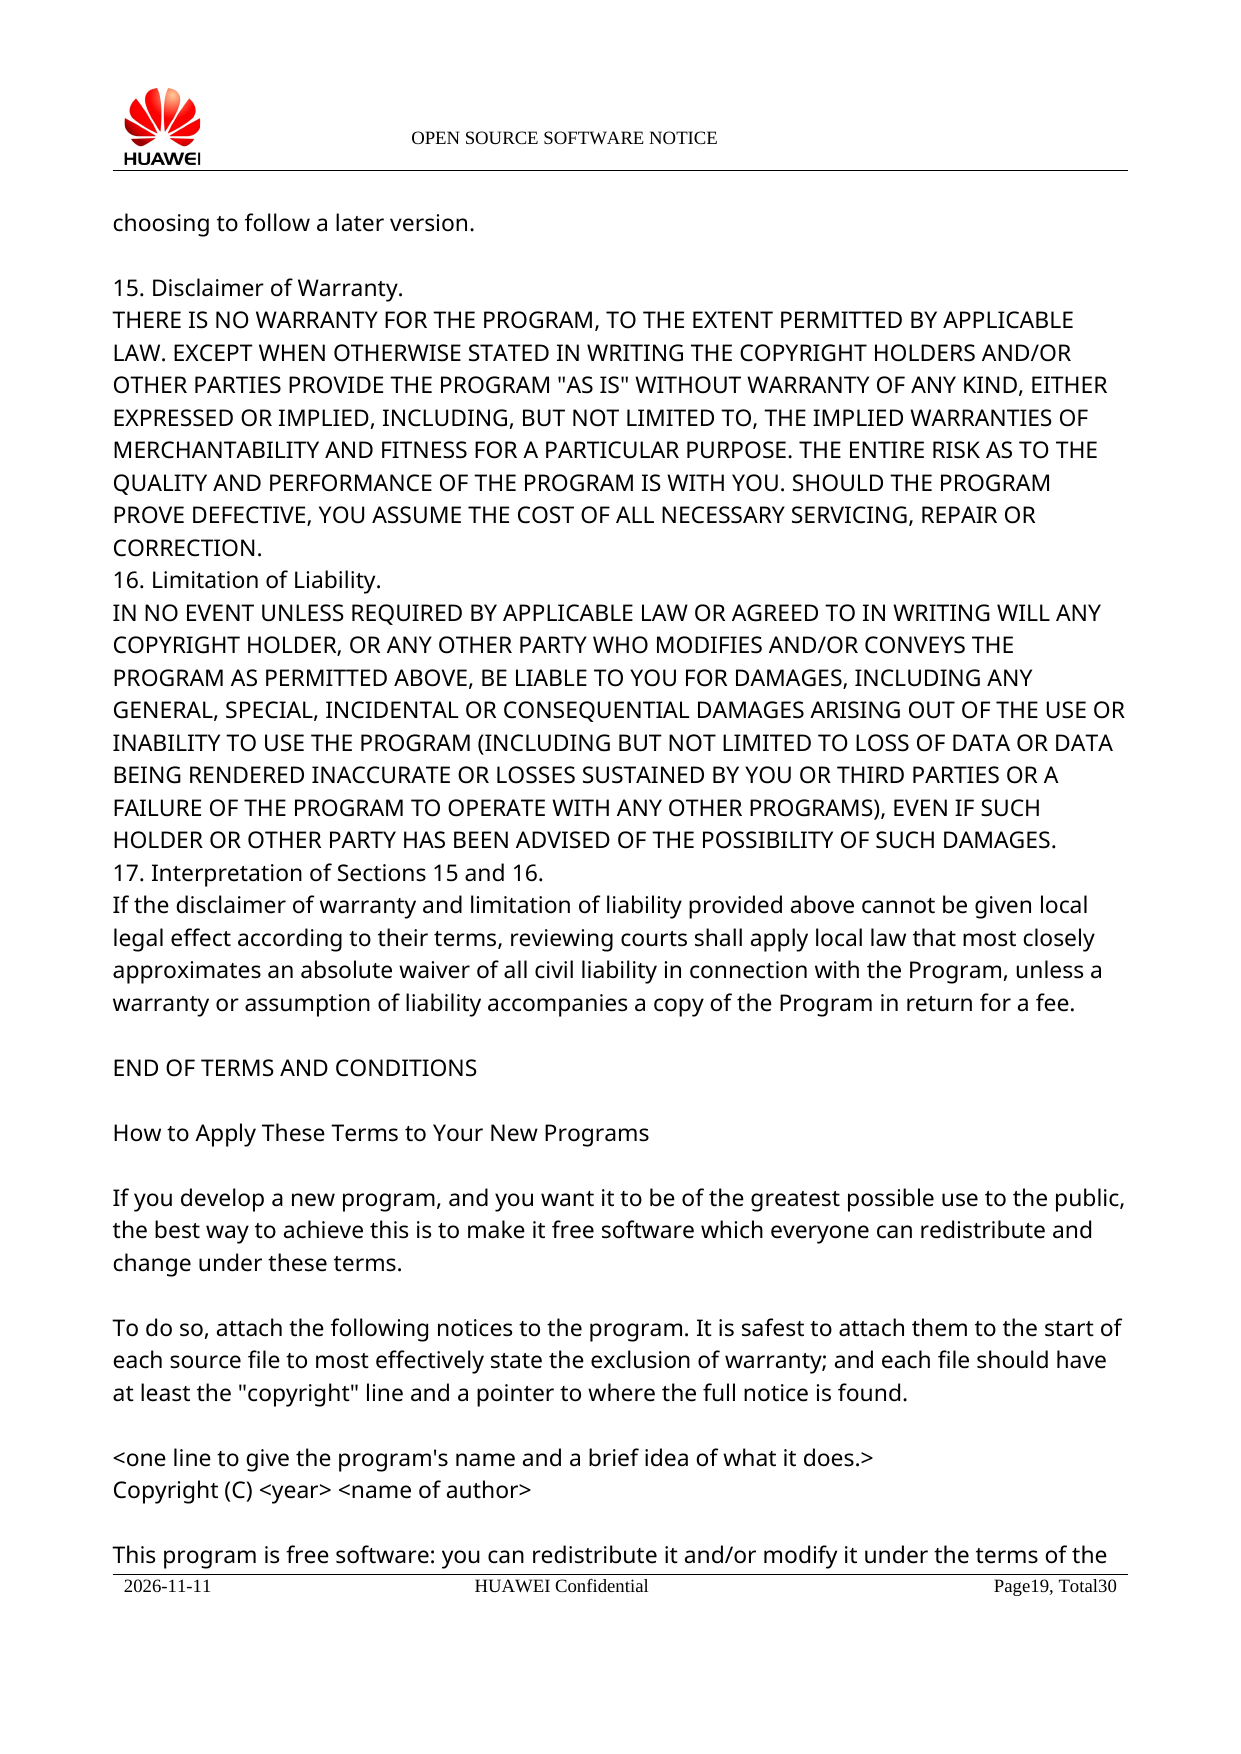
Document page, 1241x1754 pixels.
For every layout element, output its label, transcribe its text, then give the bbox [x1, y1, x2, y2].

text THERE IS NO WARRANTY FOR THE PROGRAM, TO THE EXTENT PERMITTED BY APPLICABLE LAW. EXCEPT WHEN OTHERWISE STATED IN WRITING THE COPYRIGHT HOLDERS AND/OR OTHER PARTIES PROVIDE THE PROGRAM "AS IS" WITHOUT WARRANTY OF ANY KIND, EITHER EXPRESSED OR IMPLIED, INCLUDING, BUT NOT LIMITED TO, THE IMPLIED WARRANTIES OF MERCHANTABILITY AND FITNESS FOR A PARTICULAR PURPOSE. THE ENTIRE RISK AS TO THE QUALITY AND PERFORMANCE OF THE PROGRAM IS WITH YOU. SHOULD THE PROGRAM PROVE DEFECTIVE, YOU ASSUME THE COST OF ALL NECESSARY SERVICING, REPAIR OR CORRECTION. [112, 304, 1128, 564]
text <one line to give the program's name and a brief idea of what it does.> [112, 1441, 1128, 1474]
text 17. Interpretation of Sections 15 and 16. [112, 856, 1128, 889]
text How to Apply These Terms to Your New Programs [112, 1116, 1128, 1149]
text 15. Disclaimer of Warranty. [112, 271, 1128, 304]
text If you develop a new program, and you want it to be of the greatest possible use to the public, the best way to achieve this is to make it free software which everyone can redistribute and change under these terms. [112, 1181, 1128, 1279]
text IN NO EVENT UNLESS REQUIRED BY APPLICABLE LAW OR AGREED TO IN WRITING WILL ANY COPYRIGHT HOLDER, OR ANY OTHER PARTY WHO MODIFIES AND/OR CONVEYS THE PROGRAM AS PERMITTED ABOVE, BE LIABLE TO YOU FOR DAMAGES, INCLUDING ANY GENERAL, SPECIAL, INCIDENTAL OR CONSEQUENTIAL DAMAGES ARISING OUT OF THE USE OR INABILITY TO USE THE PROGRAM (INCLUDING BUT NOT LIMITED TO LOSS OF DATA OR DATA BEING RENDERED INACCURATE OR LOSSES SUSTAINED BY YOU OR THIRD PARTIES OR A FAILURE OF THE PROGRAM TO OPERATE WITH ANY OTHER PROGRAMS), EVEN IF SUCH HOLDER OR OTHER PARTY HAS BEEN ADVISED OF THE POSSIBILITY OF SUCH DAMAGES. [112, 596, 1128, 856]
text END OF TERMS AND CONDITIONS [112, 1051, 1128, 1084]
picture [124, 88, 201, 165]
text 16. Limitation of Liability. [112, 564, 1128, 596]
text To do so, attach the following notices to the program. It is safest to attach them to the start of each source file to most effectively state the exclusion of warranty; and each file should have at least the "copyright" line and a pointer to where the full notice is found. [112, 1311, 1128, 1409]
text Copyright (C) <year> <name of author> [112, 1474, 1128, 1506]
text If the disclaimer of warranty and limitation of liability provided above cannot be given local legal effect according to their terms, reviewing courts shall apply local law that most closely approximates an absolute waiver of all civil liability in connection with the Program, unless a warranty or assumption of liability accompanies a copy of the Program in return for a fee. [112, 889, 1128, 1019]
